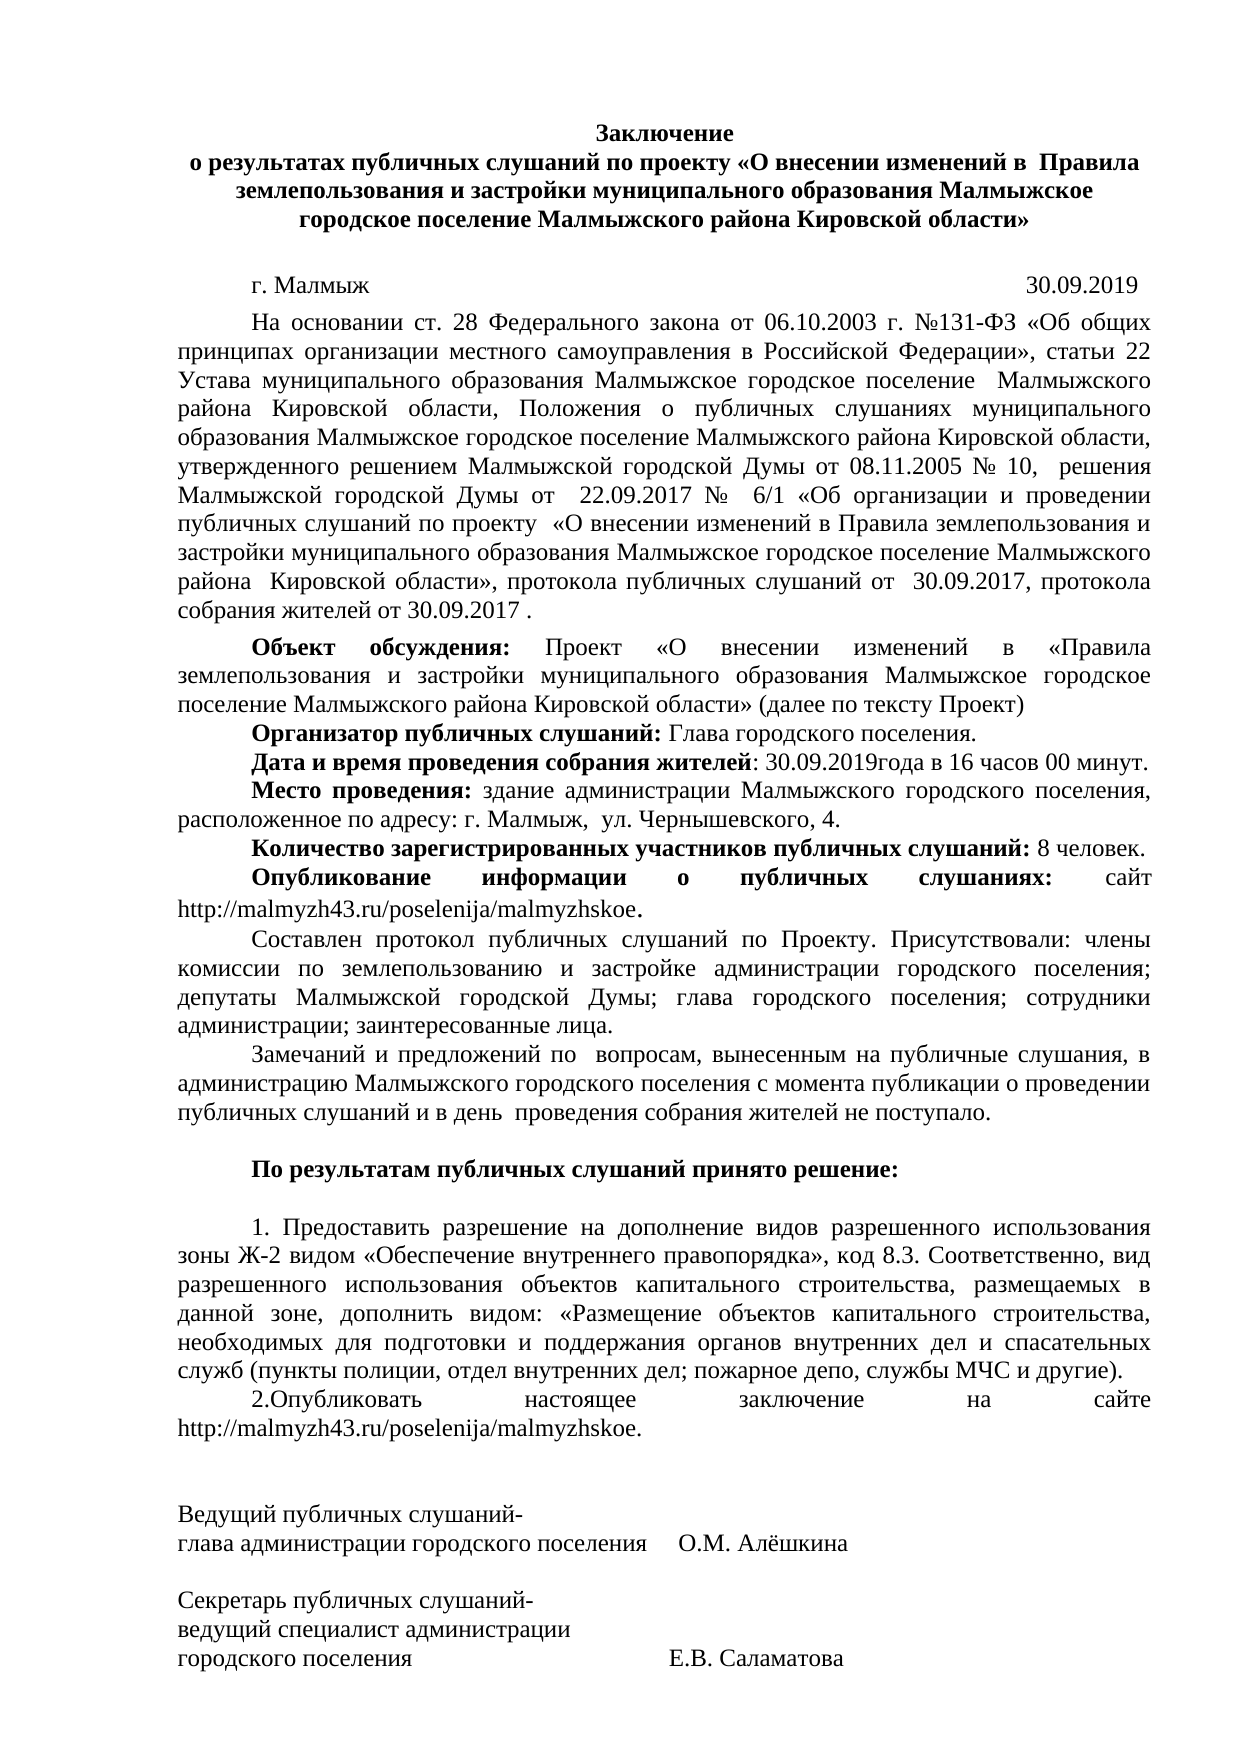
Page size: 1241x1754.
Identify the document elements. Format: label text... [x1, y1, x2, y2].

text глава администрации городского поселения О.М. Алёшкина [177, 1528, 1152, 1557]
text Количество зарегистрированных участников публичных слушаний: 8 человек. [177, 833, 1152, 862]
text о результатах публичных слушаний по проекту «О внесении изменений в Правила землепользования и застройки муниципального образования Малмыжское городское поселение Малмыжского района Кировской области» [177, 147, 1152, 233]
text На основании ст. 28 Федерального закона от 06.10.2003 г. №131-ФЗ «Об общих принципах организации местного самоуправления в Российской Федерации», статьи 22 Устава муниципального образования Малмыжское городское поселение Малмыжского района Кировской области, Положения о публичных слушаниях муниципального образования Малмыжское городское поселение Малмыжского района Кировской области, утвержденного решением Малмыжской городской Думы от 08.11.2005 № 10, решения Малмыжской городской Думы от 22.09.2017 № 6/1 «Об организации и проведении публичных слушаний по проекту «О внесении изменений в Правила землепользования и застройки муниципального образования Малмыжское городское поселение Малмыжского района Кировской области», протокола публичных слушаний от 30.09.2017, протокола собрания жителей от 30.09.2017 . [177, 307, 1152, 623]
text городского поселения Е.В. Саламатова [177, 1643, 1152, 1672]
text ведущий специалист администрации [177, 1614, 1152, 1643]
text Ведущий публичных слушаний- [177, 1499, 1152, 1528]
text Место проведения: здание администрации Малмыжского городского поселения, расположенное по адресу: г. Малмыж, ул. Чернышевского, 4. [177, 776, 1152, 833]
text Дата и время проведения собрания жителей: 30.09.2019года в 16 часов 00 минут. [177, 747, 1152, 776]
text г. Малмыж 30.09.2019 [177, 270, 1152, 299]
text Составлен протокол публичных слушаний по Проекту. Присутствовали: члены комиссии по землепользованию и застройке администрации городского поселения; депутаты Малмыжской городской Думы; глава городского поселения; сотрудники администрации; заинтересованные лица. [177, 924, 1152, 1039]
text Замечаний и предложений по вопросам, вынесенным на публичные слушания, в администрацию Малмыжского городского поселения с момента публикации о проведении публичных слушаний и в день проведения собрания жителей не поступало. [177, 1039, 1152, 1125]
text Заключение [177, 118, 1152, 147]
text 1. Предоставить разрешение на дополнение видов разрешенного использования зоны Ж-2 видом «Обеспечение внутреннего правопорядка», код 8.3. Соответственно, вид разрешенного использования объектов капитального строительства, размещаемых в данной зоне, дополнить видом: «Размещение объектов капитального строительства, необходимых для подготовки и поддержания органов внутренних дел и спасательных служб (пункты полиции, отдел внутренних дел; пожарное депо, службы МЧС и другие). [177, 1212, 1152, 1384]
text Объект обсуждения: Проект «О внесении изменений в «Правила землепользования и застройки муниципального образования Малмыжское городское поселение Малмыжского района Кировской области» (далее по тексту Проект) [177, 632, 1152, 718]
text По результатам публичных слушаний принято решение: [177, 1154, 1152, 1183]
text Опубликование информации о публичных слушаниях: сайт http://malmyzh43.ru/poselenija/malmyzhskoe. [177, 862, 1152, 924]
text Организатор публичных слушаний: Глава городского поселения. [177, 718, 1152, 747]
text Секретарь публичных слушаний- [177, 1585, 1152, 1614]
text 2.Опубликовать настоящее заключение на сайте http://malmyzh43.ru/poselenija/malmyzhskoe. [177, 1384, 1152, 1442]
